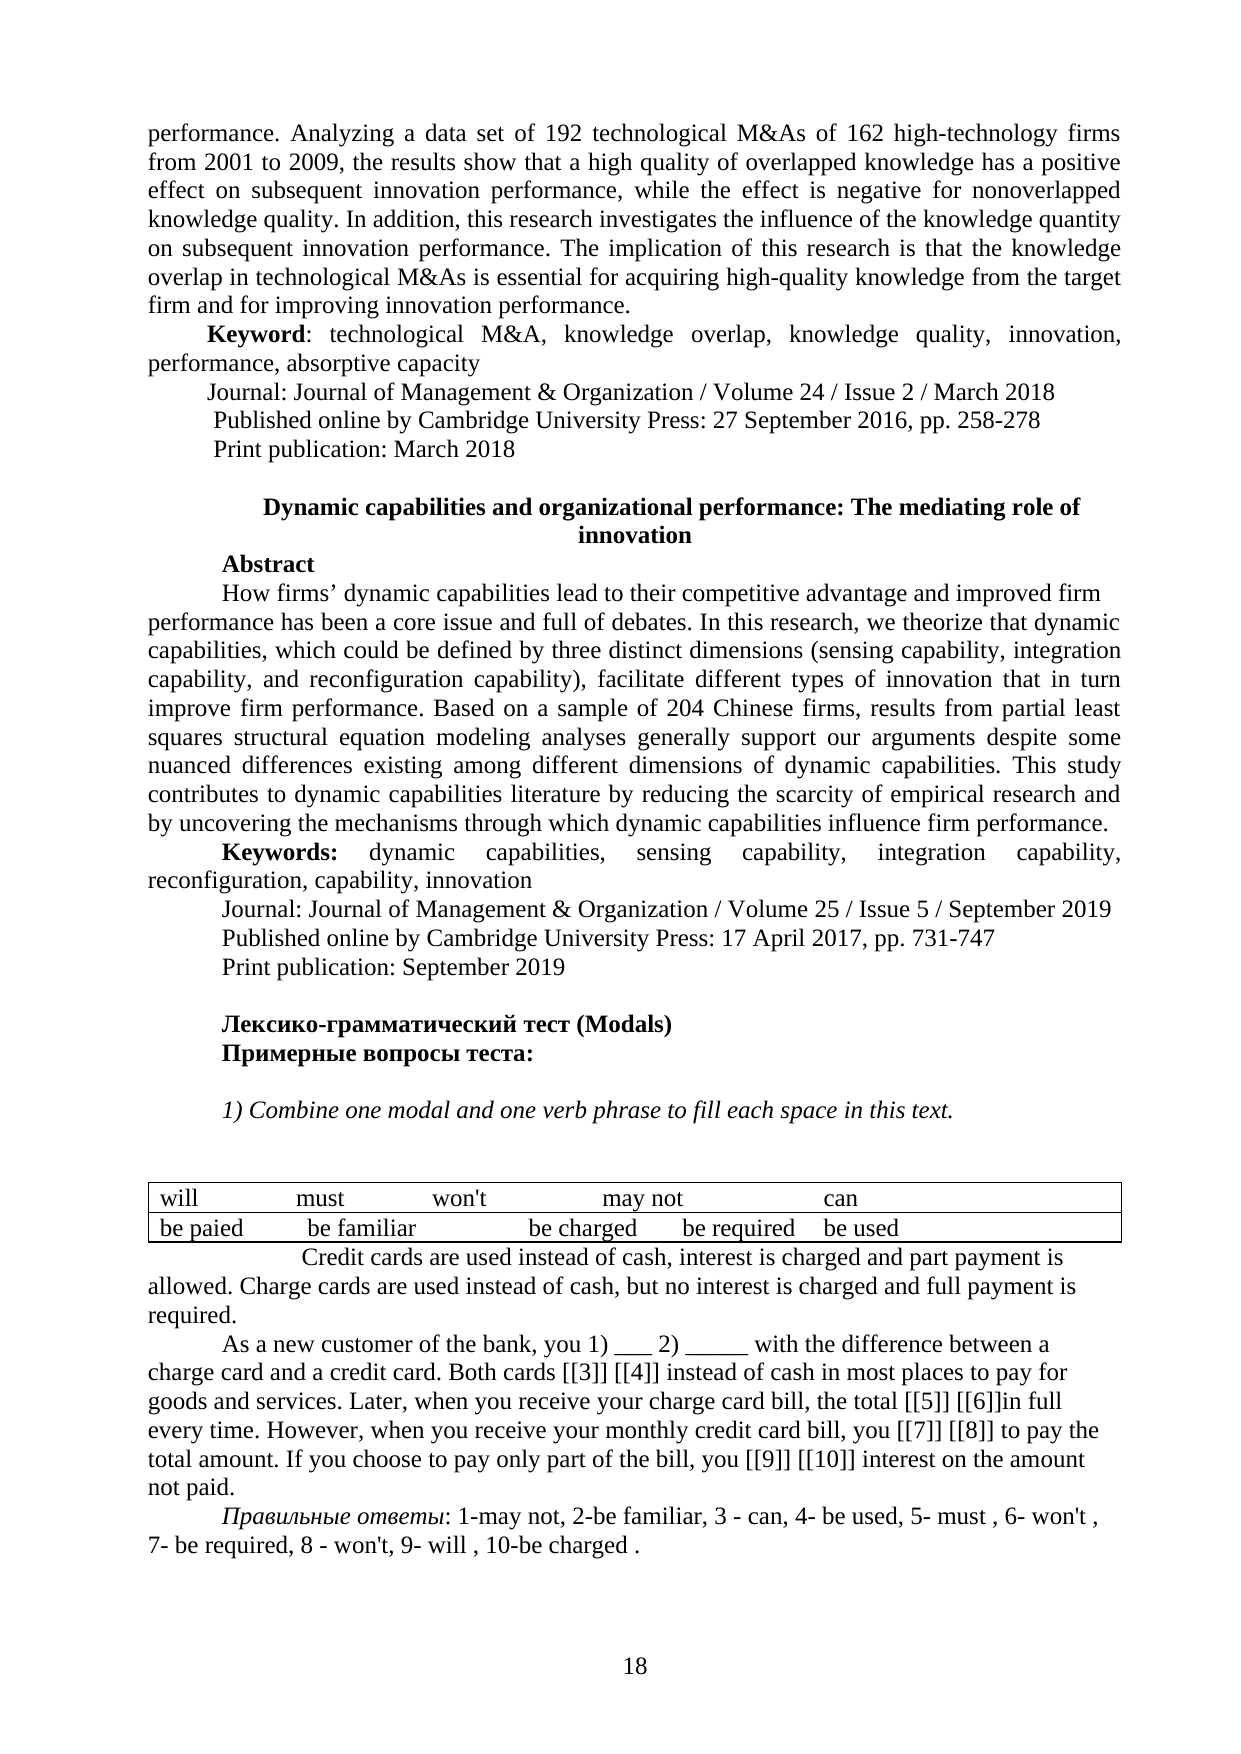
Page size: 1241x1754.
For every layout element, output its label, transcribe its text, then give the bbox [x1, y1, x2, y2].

text How firms’ dynamic capabilities lead to their competitive advantage and improved firm [148, 578, 1122, 607]
text Dynamic capabilities and organizational performance: The mediating role of innovation [148, 492, 1122, 549]
text Journal: Journal of Management & Organization / Volume 25 / Issue 5 / September 2019 [148, 894, 1122, 923]
text Published online by Cambridge University Press: 27 September 2016, pp. 258-278 [148, 406, 1122, 434]
text As a new customer of the bank, you 1) ___ 2) _____ with the difference between a charge card and a credit card. Both cards [[3]] [[4]] instead of cash in most places to pay for goods and services. Later, when you receive your charge card bill, the total [[5]] [[6]]in full every time. However, when you receive your monthly credit card bill, you [[7]] [[8]] to pay the total amount. If you choose to pay only part of the bill, you [[9]] [[10]] interest on the amount not paid. [148, 1329, 1122, 1501]
table_header will must won't may not can [149, 1183, 1121, 1212]
table_cell be paied be familiar be charged be required be used [149, 1213, 1121, 1241]
text performance has been a core issue and full of debates. In this research, we theorize that dynamic capabilities, which could be defined by three distinct dimensions (sensing capability, integration capability, and reconfiguration capability), facilitate different types of innovation that in turn improve firm performance. Based on a sample of 204 Chinese firms, results from partial least squares structural equation modeling analyses generally support our arguments despite some nuanced differences existing among different dimensions of dynamic capabilities. This study contributes to dynamic capabilities literature by reducing the scarcity of empirical research and by uncovering the mechanisms through which dynamic capabilities influence firm performance. [148, 607, 1122, 837]
text Credit cards are used instead of cash, interest is charged and part payment is allowed. Charge cards are used instead of cash, but no interest is charged and full payment is required. [148, 1243, 1122, 1329]
text Print publication: March 2018 [148, 434, 1122, 463]
text Journal: Journal of Management & Organization / Volume 24 / Issue 2 / March 2018 [148, 377, 1122, 406]
text Keyword: technological M&A, knowledge overlap, knowledge quality, innovation, performance, absorptive capacity [148, 319, 1122, 377]
text Лексико-грамматический тест (Modals) [148, 1009, 1122, 1038]
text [148, 118, 1122, 319]
text Примерные вопросы теста: [148, 1038, 1122, 1067]
text Keywords: dynamic capabilities, sensing capability, integration capability, reconfiguration, capability, innovation [148, 837, 1122, 894]
text Print publication: September 2019 [148, 952, 1122, 981]
text Abstract [148, 549, 1122, 578]
text 1) Сombine one modal and one verb phrase to fill each space in this text. [148, 1096, 1122, 1124]
text Правильные ответы: 1-may not, 2-be familiar, 3 - can, 4- be used, 5- must , 6- won't , 7- be required, 8 - won't, 9- will , 10-be charged . [148, 1501, 1122, 1559]
text Published online by Cambridge University Press: 17 April 2017, pp. 731-747 [148, 923, 1122, 952]
